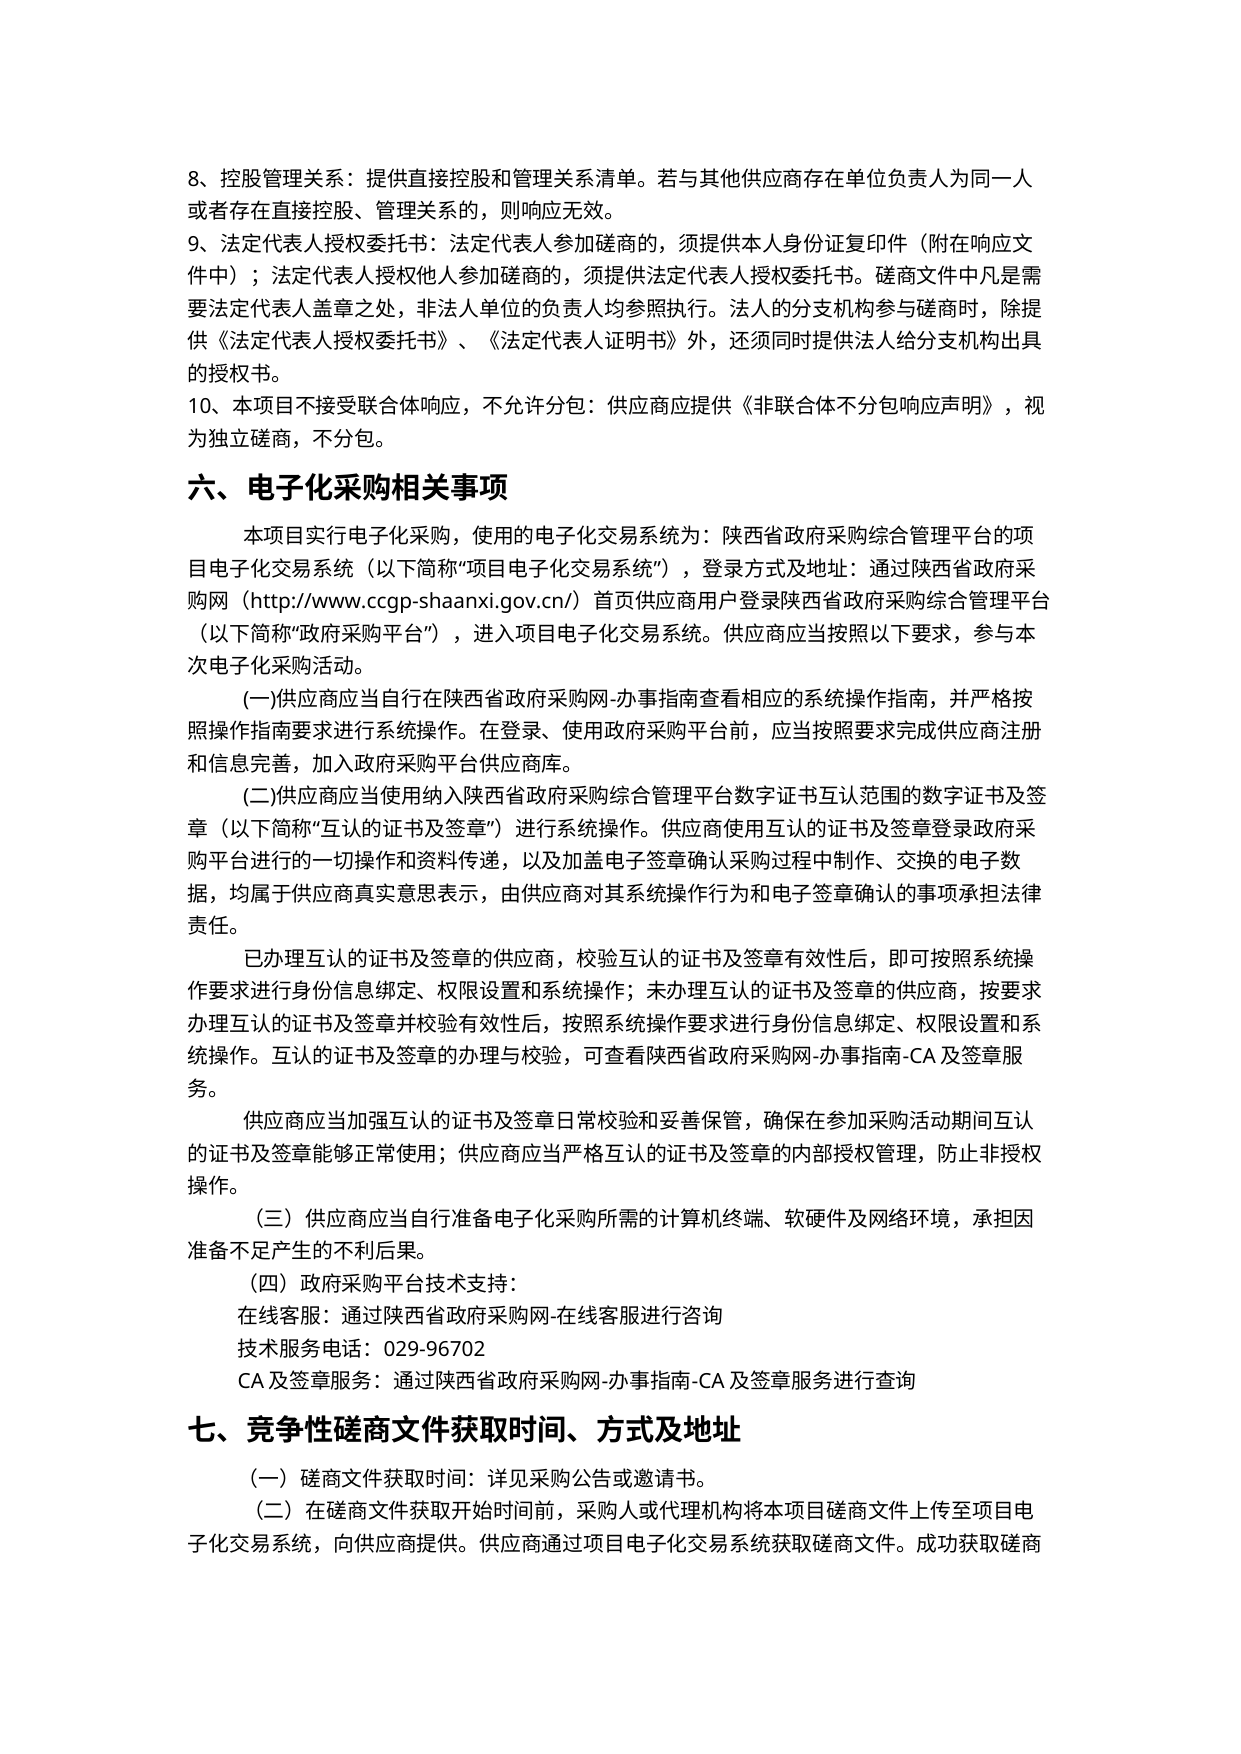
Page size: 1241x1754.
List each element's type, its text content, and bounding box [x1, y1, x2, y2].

text 供应商应当加强互认的证书及签章日常校验和妥善保管，确保在参加采购活动期间互认的证书及签章能够正常使用；供应商应当严格互认的证书及签章的内部授权管理，防止非授权操作。 [187, 1104, 1053, 1202]
text （四）政府采购平台技术支持： [187, 1267, 1053, 1299]
text 技术服务电话：029-96702 [187, 1332, 1053, 1364]
text （一）磋商文件获取时间：详见采购公告或邀请书。 [187, 1462, 1053, 1494]
text （三）供应商应当自行准备电子化采购所需的计算机终端、软硬件及网络环境，承担因准备不足产生的不利后果。 [187, 1202, 1053, 1267]
text 10、本项目不接受联合体响应，不允许分包：供应商应提供《非联合体不分包响应声明》，视为独立磋商，不分包。 [187, 389, 1053, 454]
text (二)供应商应当使用纳入陕西省政府采购综合管理平台数字证书互认范围的数字证书及签章（以下简称“互认的证书及签章”）进行系统操作。供应商使用互认的证书及签章登录政府采购平台进行的一切操作和资料传递，以及加盖电子签章确认采购过程中制作、交换的电子数据，均属于供应商真实意思表示，由供应商对其系统操作行为和电子签章确认的事项承担法律责任。 [187, 779, 1053, 942]
text 本项目实行电子化采购，使用的电子化交易系统为：陕西省政府采购综合管理平台的项目电子化交易系统（以下简称“项目电子化交易系统”），登录方式及地址：通过陕西省政府采购网（http://www.ccgp-shaanxi.gov.cn/）首页供应商用户登录陕西省政府采购综合管理平台（以下简称“政府采购平台”），进入项目电子化交易系统。供应商应当按照以下要求，参与本次电子化采购活动。 [187, 519, 1053, 682]
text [187, 1494, 1053, 1559]
text 六、电子化采购相关事项 [187, 454, 1053, 519]
text (一)供应商应当自行在陕西省政府采购网-办事指南查看相应的系统操作指南，并严格按照操作指南要求进行系统操作。在登录、使用政府采购平台前，应当按照要求完成供应商注册和信息完善，加入政府采购平台供应商库。 [187, 682, 1053, 779]
text 已办理互认的证书及签章的供应商，校验互认的证书及签章有效性后，即可按照系统操作要求进行身份信息绑定、权限设置和系统操作；未办理互认的证书及签章的供应商，按要求办理互认的证书及签章并校验有效性后，按照系统操作要求进行身份信息绑定、权限设置和系统操作。互认的证书及签章的办理与校验，可查看陕西省政府采购网-办事指南-CA及签章服务。 [187, 942, 1053, 1104]
text 在线客服：通过陕西省政府采购网-在线客服进行咨询 [187, 1299, 1053, 1332]
text 8、控股管理关系：提供直接控股和管理关系清单。若与其他供应商存在单位负责人为同一人或者存在直接控股、管理关系的，则响应无效。 [187, 162, 1053, 227]
text 七、竞争性磋商文件获取时间、方式及地址 [187, 1397, 1053, 1462]
text CA及签章服务：通过陕西省政府采购网-办事指南-CA及签章服务进行查询 [187, 1364, 1053, 1397]
text 9、法定代表人授权委托书：法定代表人参加磋商的，须提供本人身份证复印件（附在响应文件中）；法定代表人授权他人参加磋商的，须提供法定代表人授权委托书。磋商文件中凡是需要法定代表人盖章之处，非法人单位的负责人均参照执行。法人的分支机构参与磋商时，除提供《法定代表人授权委托书》、《法定代表人证明书》外，还须同时提供法人给分支机构出具的授权书。 [187, 227, 1053, 389]
